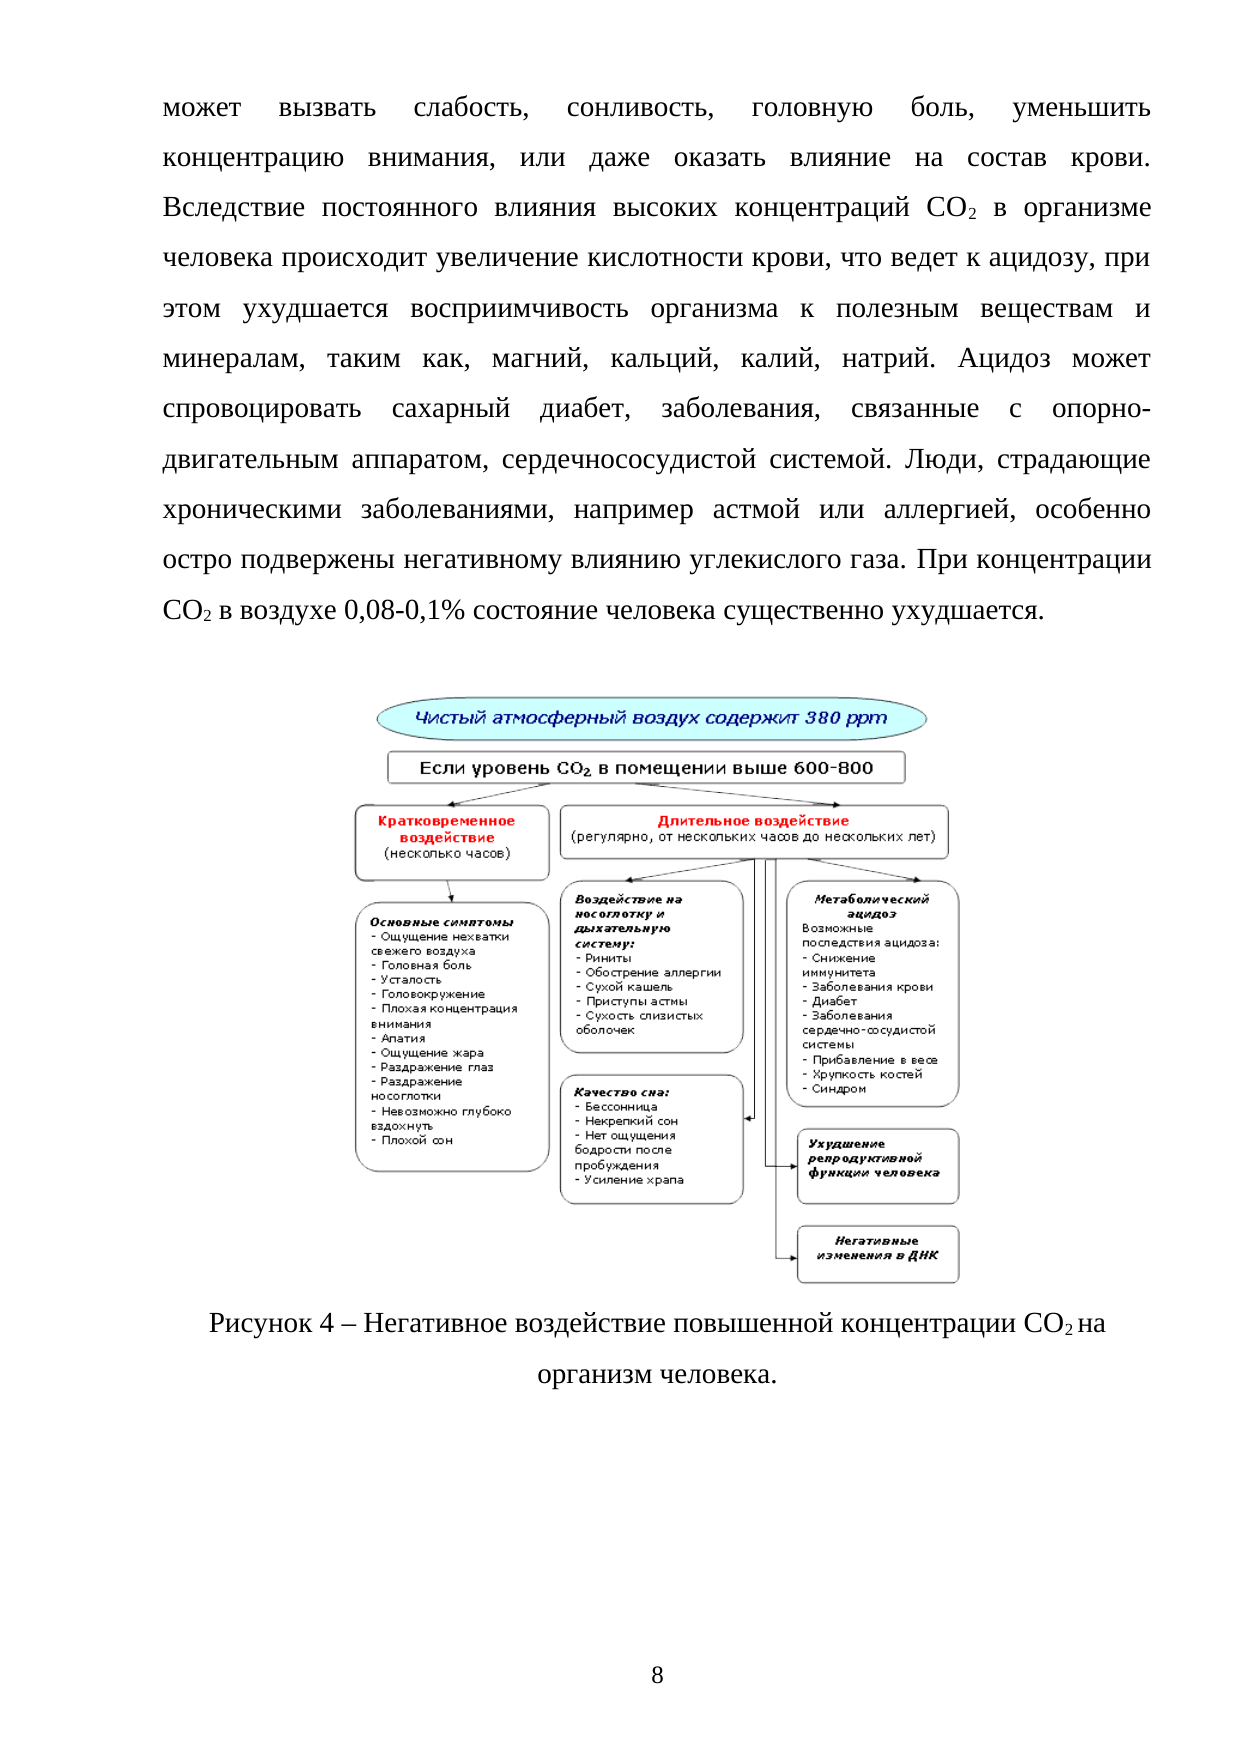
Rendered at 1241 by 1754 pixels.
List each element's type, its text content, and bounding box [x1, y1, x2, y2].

text Рисунок 4 – Негативное воздействие повышенной концентрации СО2 на организм человека. [162, 1305, 1152, 1389]
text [162, 89, 1152, 467]
picture [342, 683, 972, 1300]
